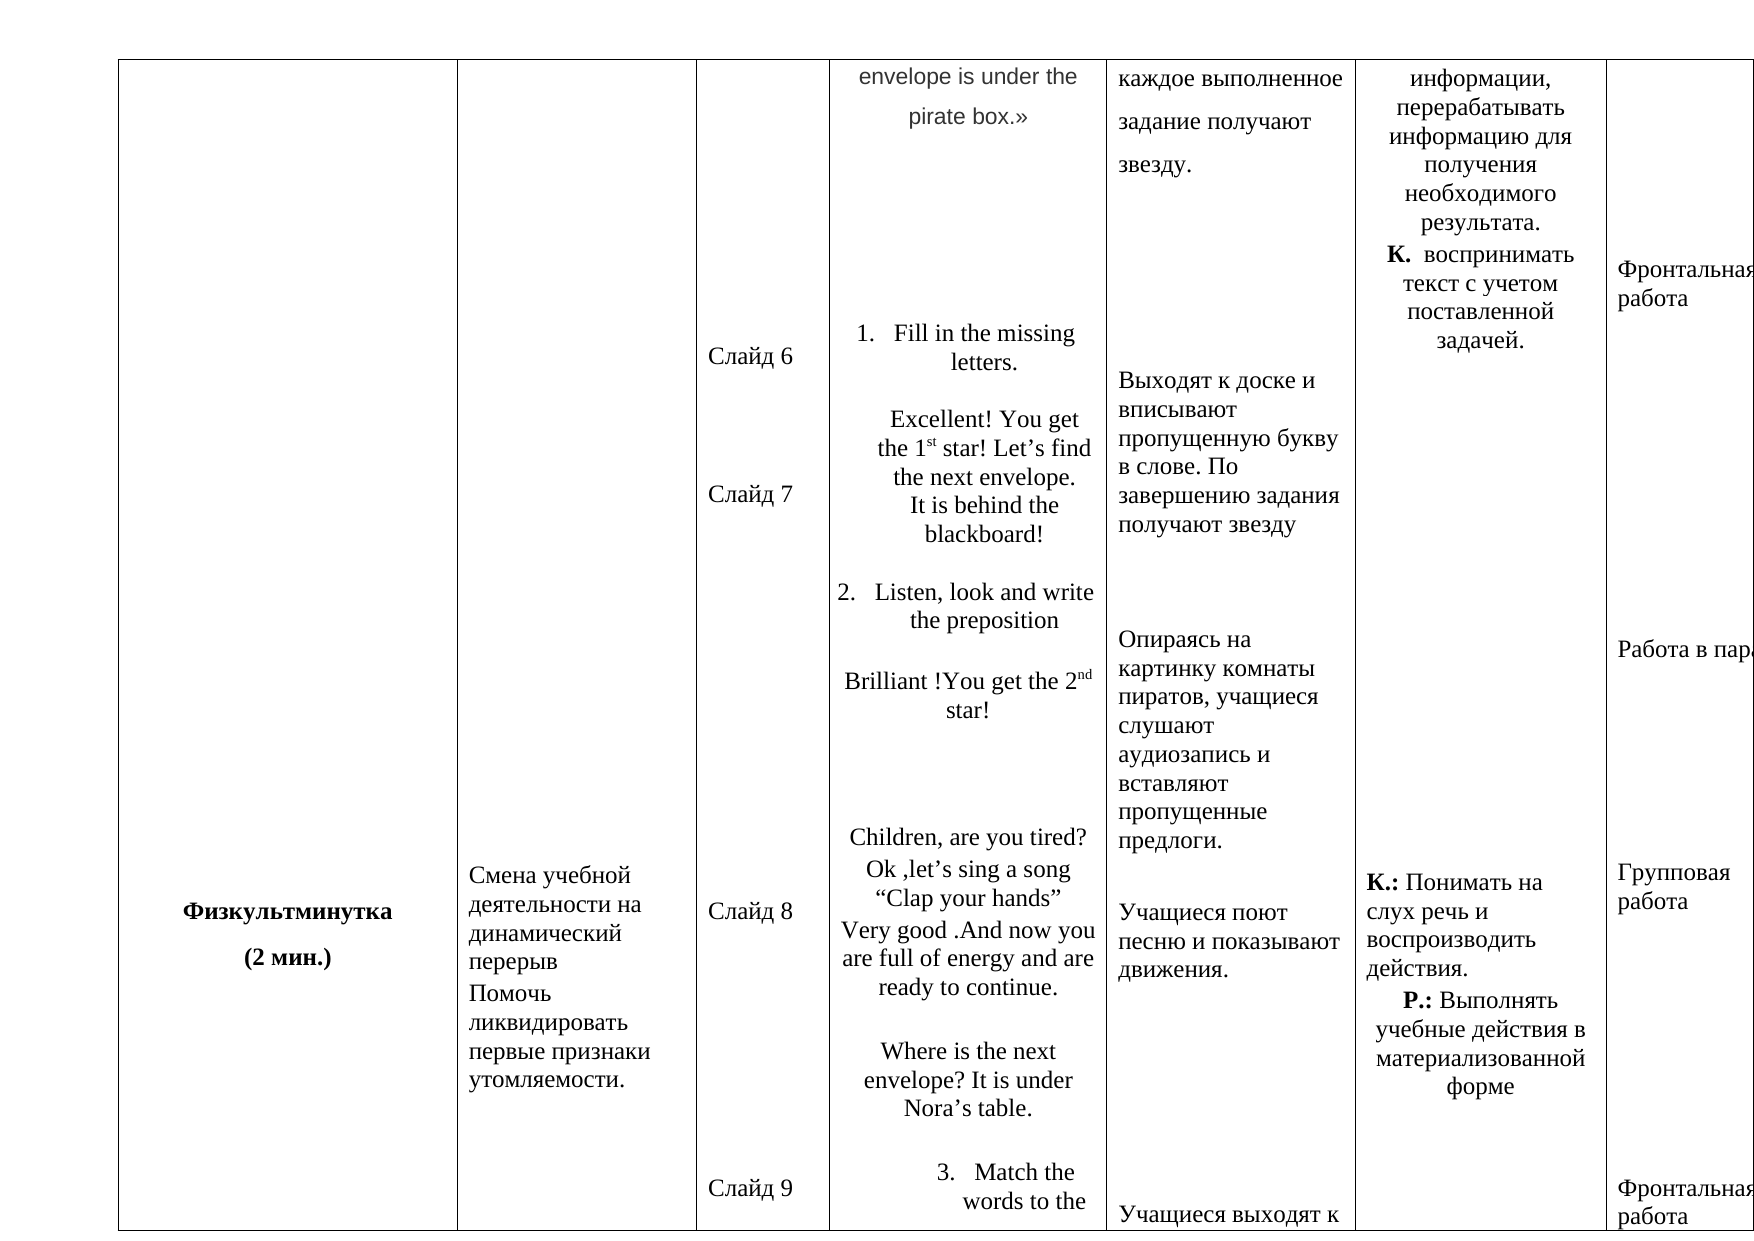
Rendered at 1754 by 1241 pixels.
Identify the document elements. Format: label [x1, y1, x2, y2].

table_cell [1107, 60, 1355, 1230]
table_cell [458, 60, 696, 1230]
table_cell [1356, 60, 1606, 1230]
table_cell [697, 60, 829, 1230]
table_cell [830, 60, 1106, 1230]
table_cell [1607, 60, 1753, 1230]
table_cell [119, 60, 457, 1230]
